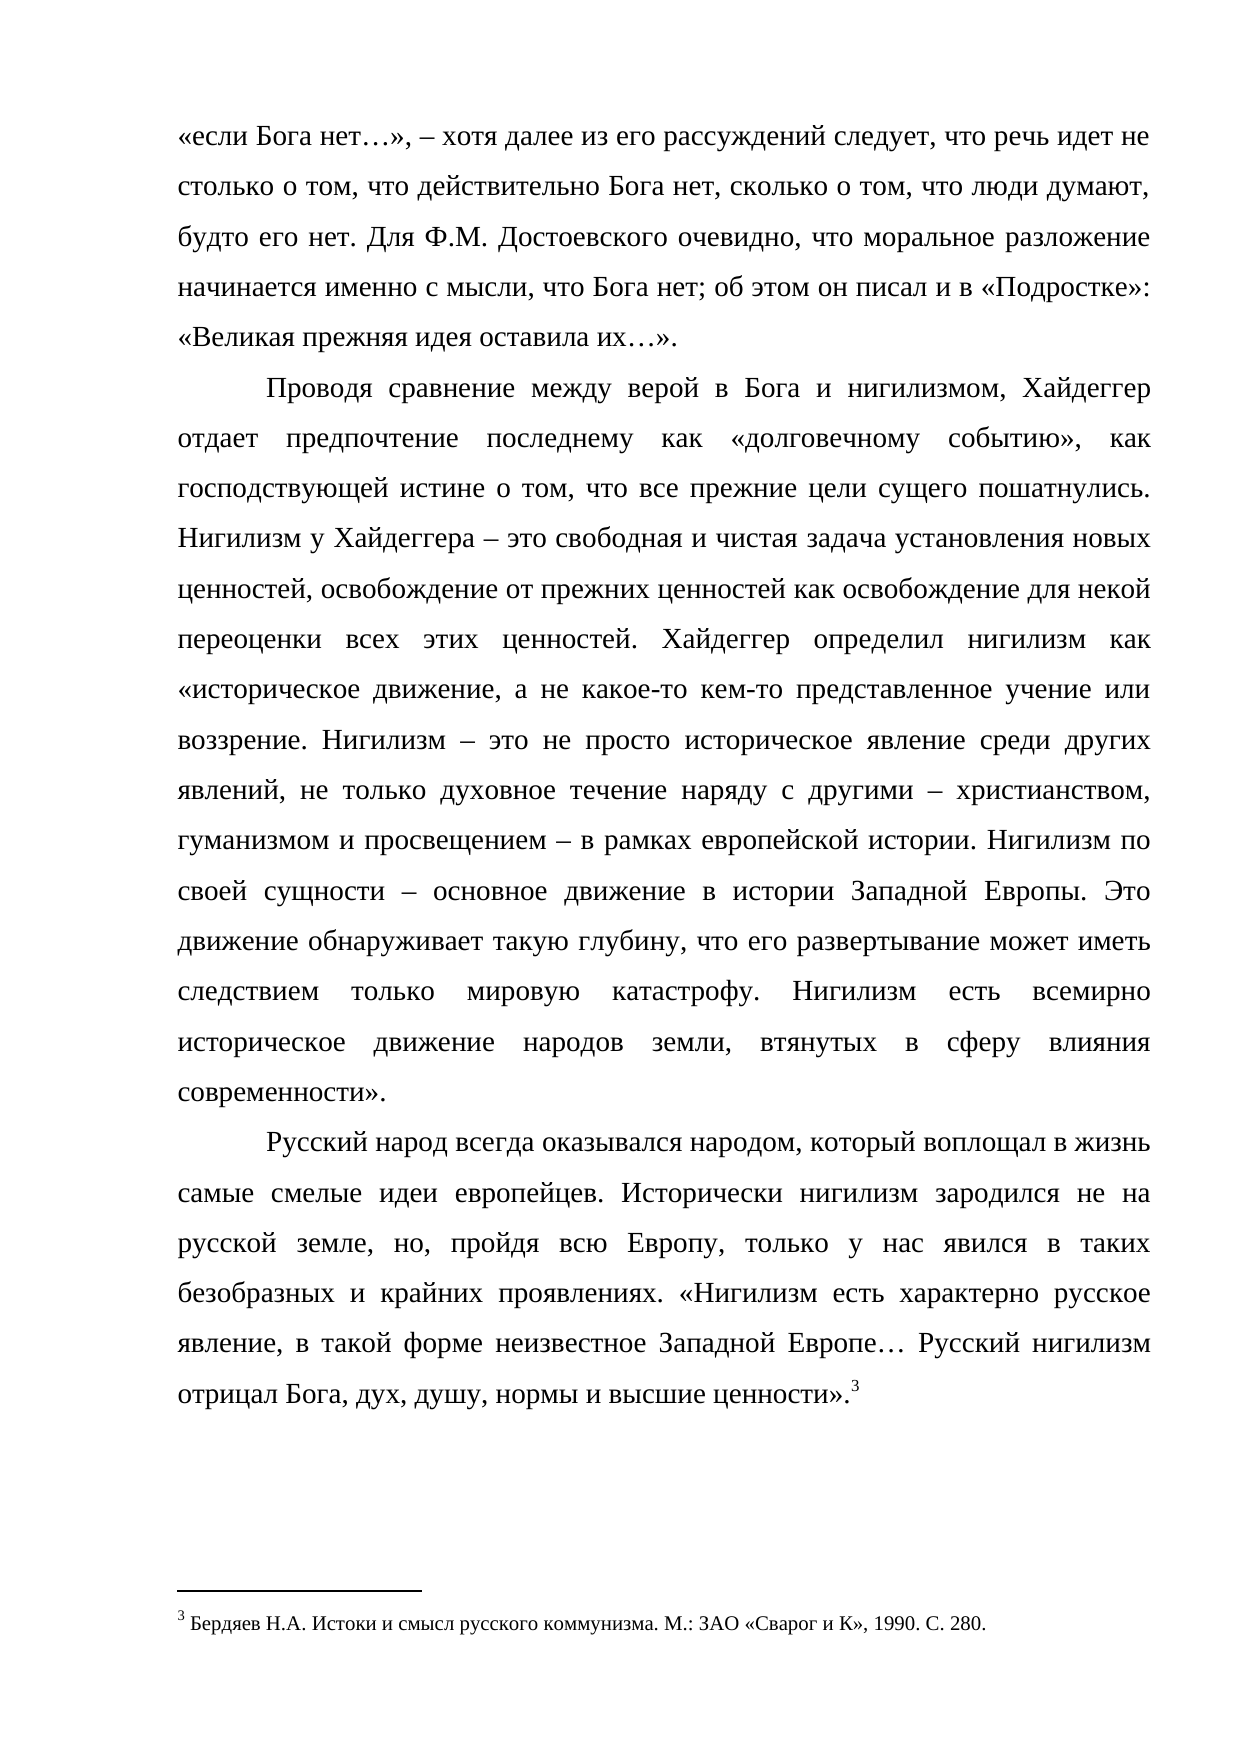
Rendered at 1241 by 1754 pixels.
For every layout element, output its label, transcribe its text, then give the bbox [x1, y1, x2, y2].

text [177, 118, 1152, 353]
text Проводя сравнение между верой в Бога и нигилизмом, Хайдеггер отдает предпочтение последнему как «долговечному событию», как господствующей истине о том, что все прежние цели сущего пошатнулись. Нигилизм у Хайдеггера – это свободная и чистая задача установления новых ценностей, освобождение от прежних ценностей как освобождение для некой переоценки всех этих ценностей. Хайдеггер определил нигилизм как «историческое движение, а не какое-то кем-то представленное учение или воззрение. Нигилизм – это не просто историческое явление среди других явлений, не только духовное течение наряду с другими – христианством, гуманизмом и просвещением – в рамках европейской истории. Нигилизм по своей сущности – основное движение в истории Западной Европы. Это движение обнаруживает такую глубину, что его развертывание может иметь следствием только мировую катастрофу. Нигилизм есть всемирно историческое движение народов земли, втянутых в сферу влияния современности». [177, 370, 1152, 1108]
text Русский народ всегда оказывался народом, который воплощал в жизнь самые смелые идеи европейцев. Исторически нигилизм зародился не на русской земле, но, пройдя всю Европу, только у нас явился в таких безобразных и крайних проявлениях. «Нигилизм есть характерно русское явление, в такой форме неизвестное Западной Европе… Русский нигилизм отрицал Бога, дух, душу, нормы и высшие ценности». [177, 1124, 1152, 1409]
